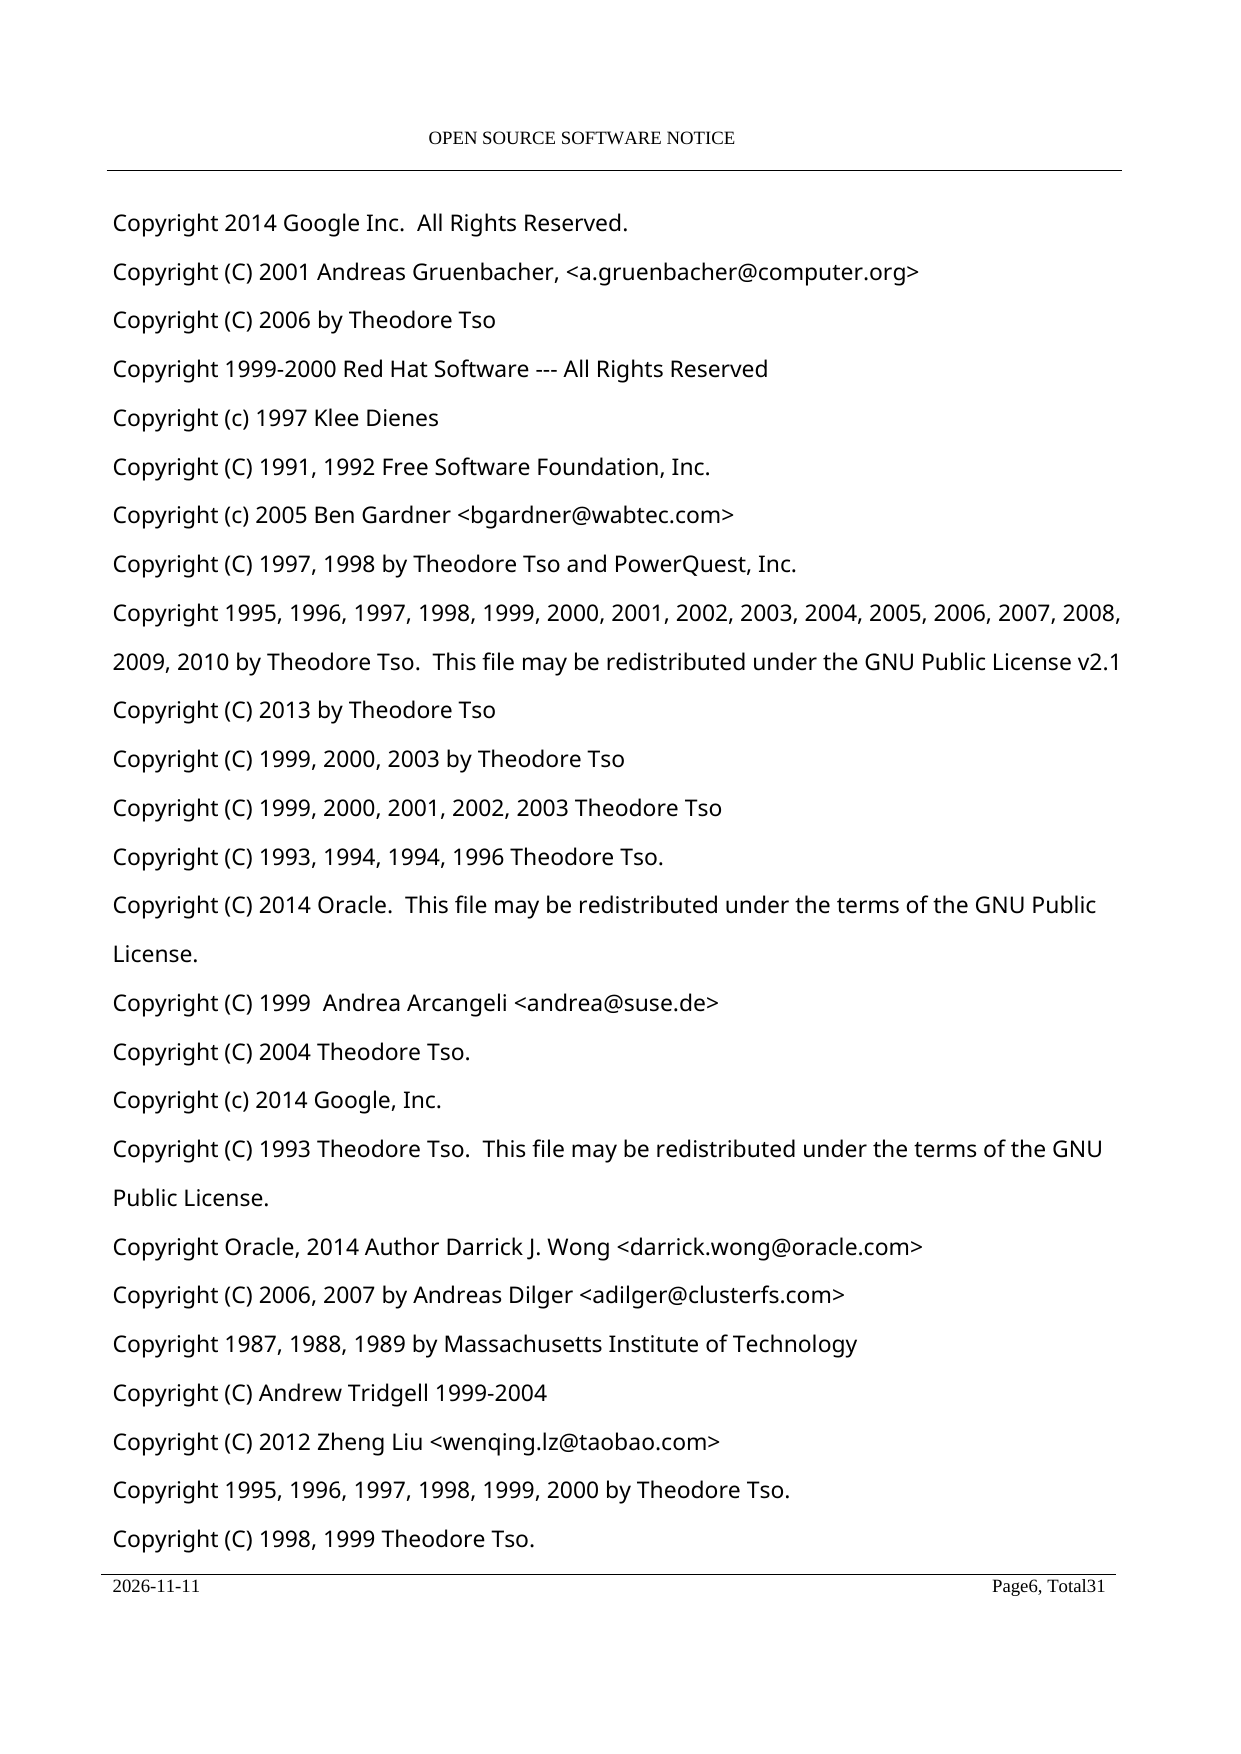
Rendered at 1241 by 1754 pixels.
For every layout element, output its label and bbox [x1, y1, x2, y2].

text [112, 206, 1128, 1555]
